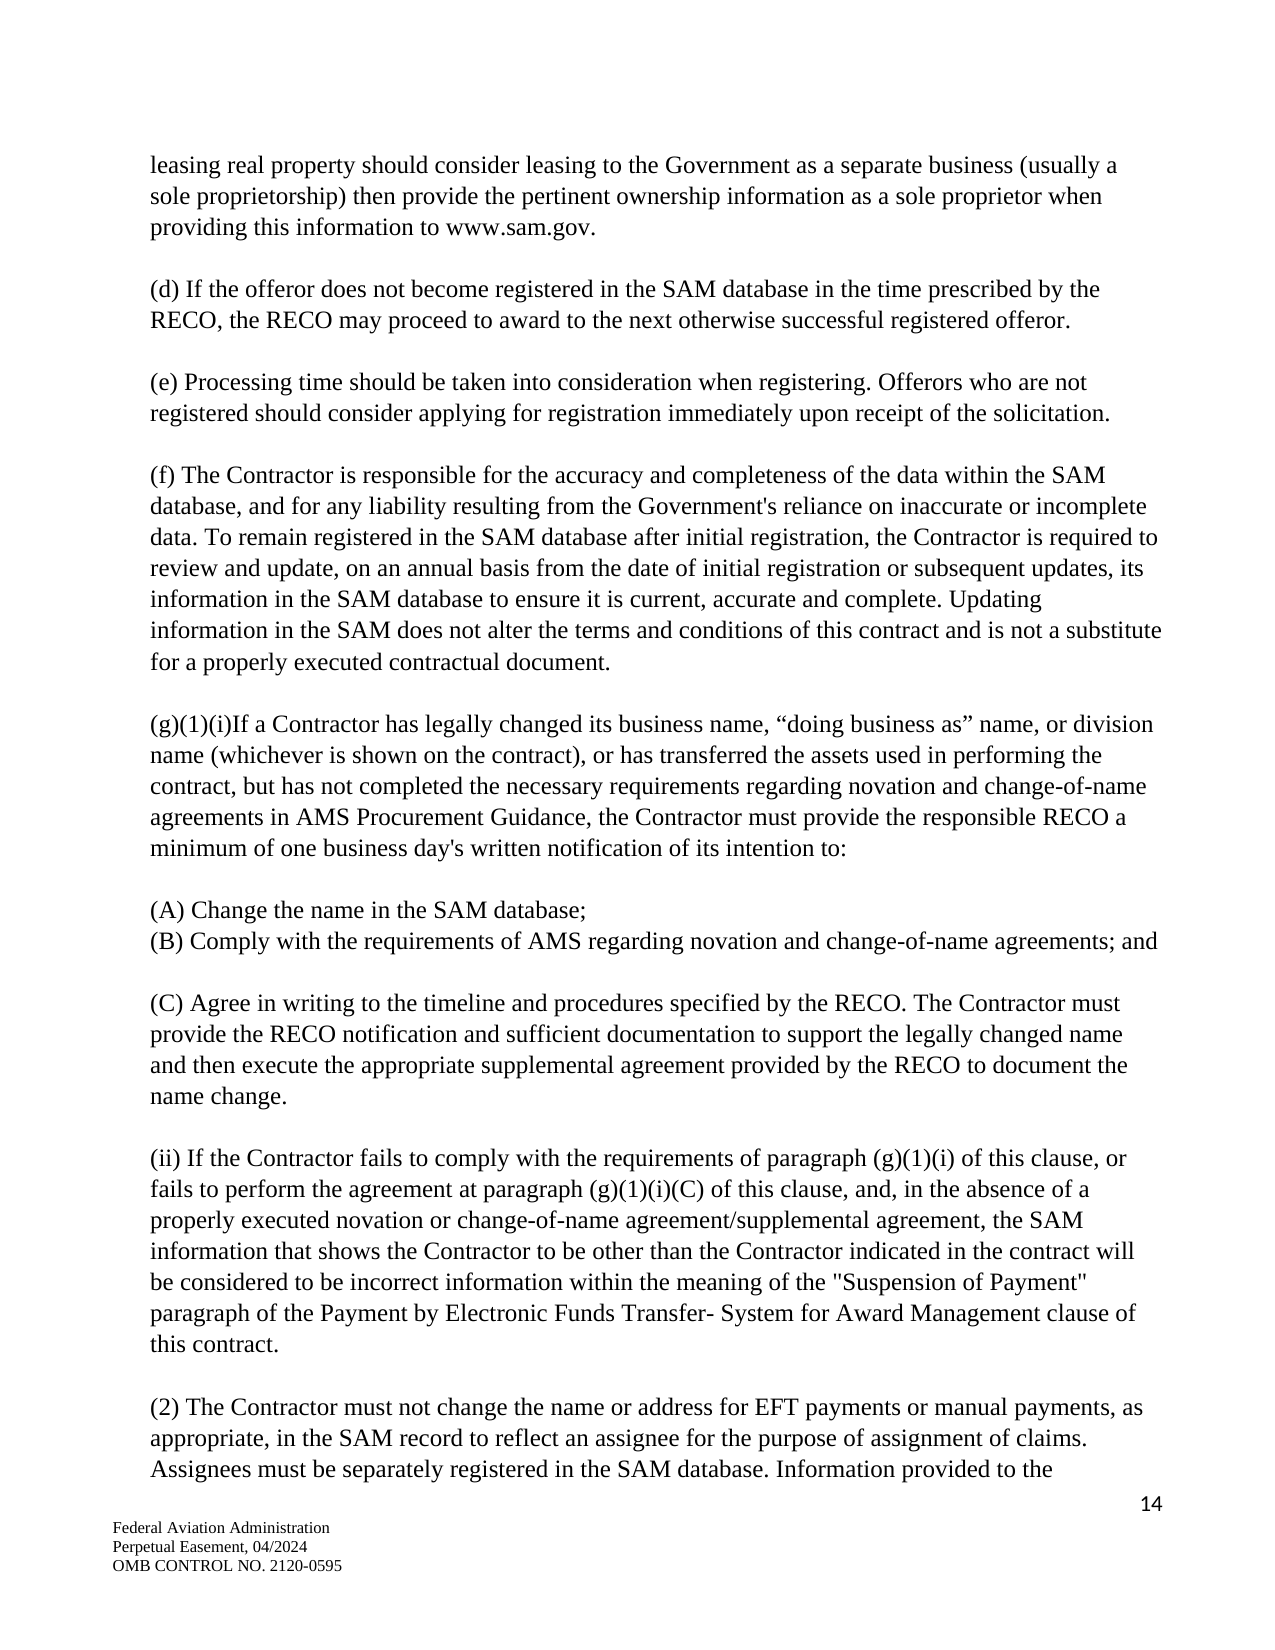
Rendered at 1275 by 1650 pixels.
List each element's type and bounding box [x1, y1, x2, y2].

list [112, 150, 1162, 1482]
